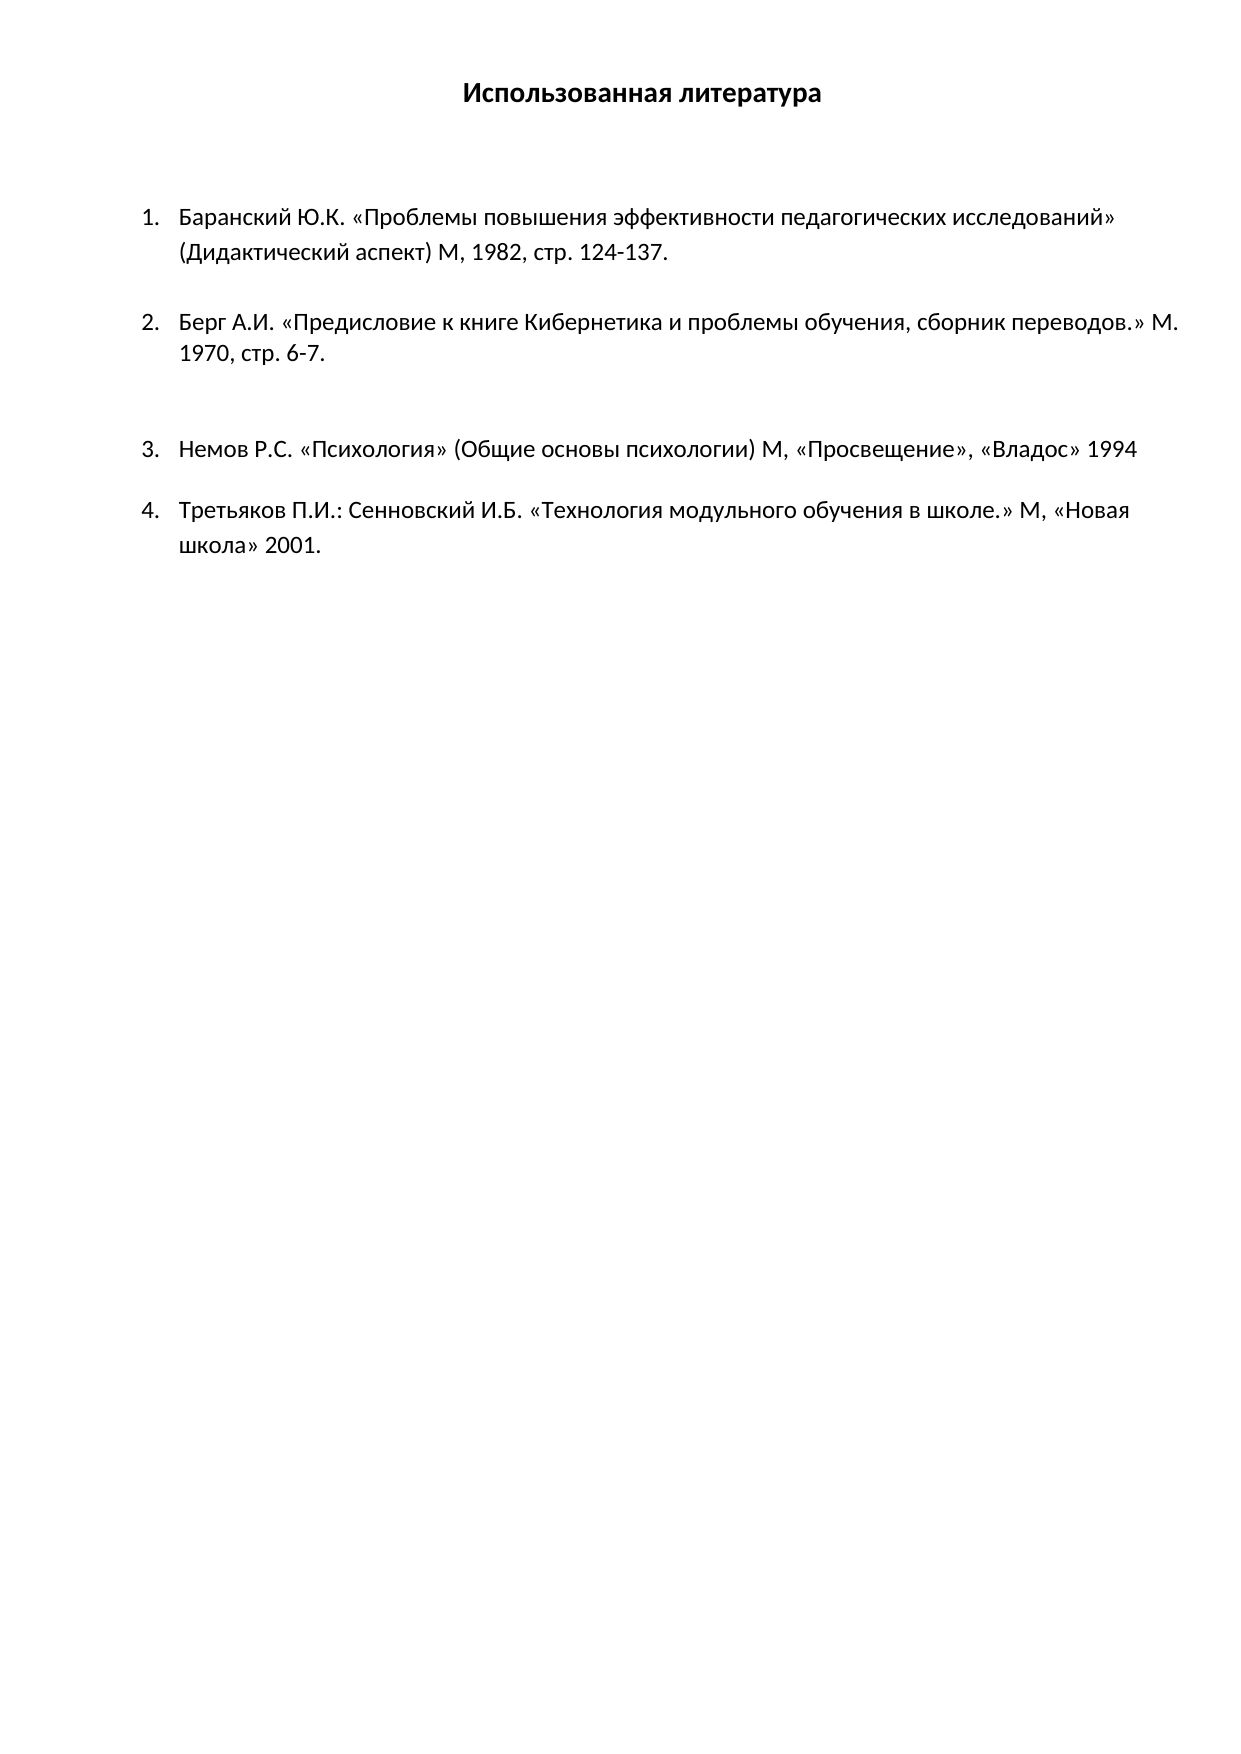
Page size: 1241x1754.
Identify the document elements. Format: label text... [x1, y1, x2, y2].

text Использованная литература [103, 74, 1181, 109]
list Баранский Ю.К. «Проблемы повышения эффективности педагогических исследований» (Дидактический аспект) М, 1982, стр. 124-137. [141, 202, 1181, 267]
list Третьяков П.И.: Сенновский И.Б. «Технология модульного обучения в школе.» М, «Новая школа» 2001. [141, 494, 1181, 560]
list Немов Р.С. «Психология» (Общие основы психологии) М, «Просвещение», «Владос» 1994 [141, 433, 1181, 464]
list Берг А.И. «Предисловие к книге Кибернетика и проблемы обучения, сборник переводов.» М. 1970, стр. 6-7. [141, 307, 1181, 368]
